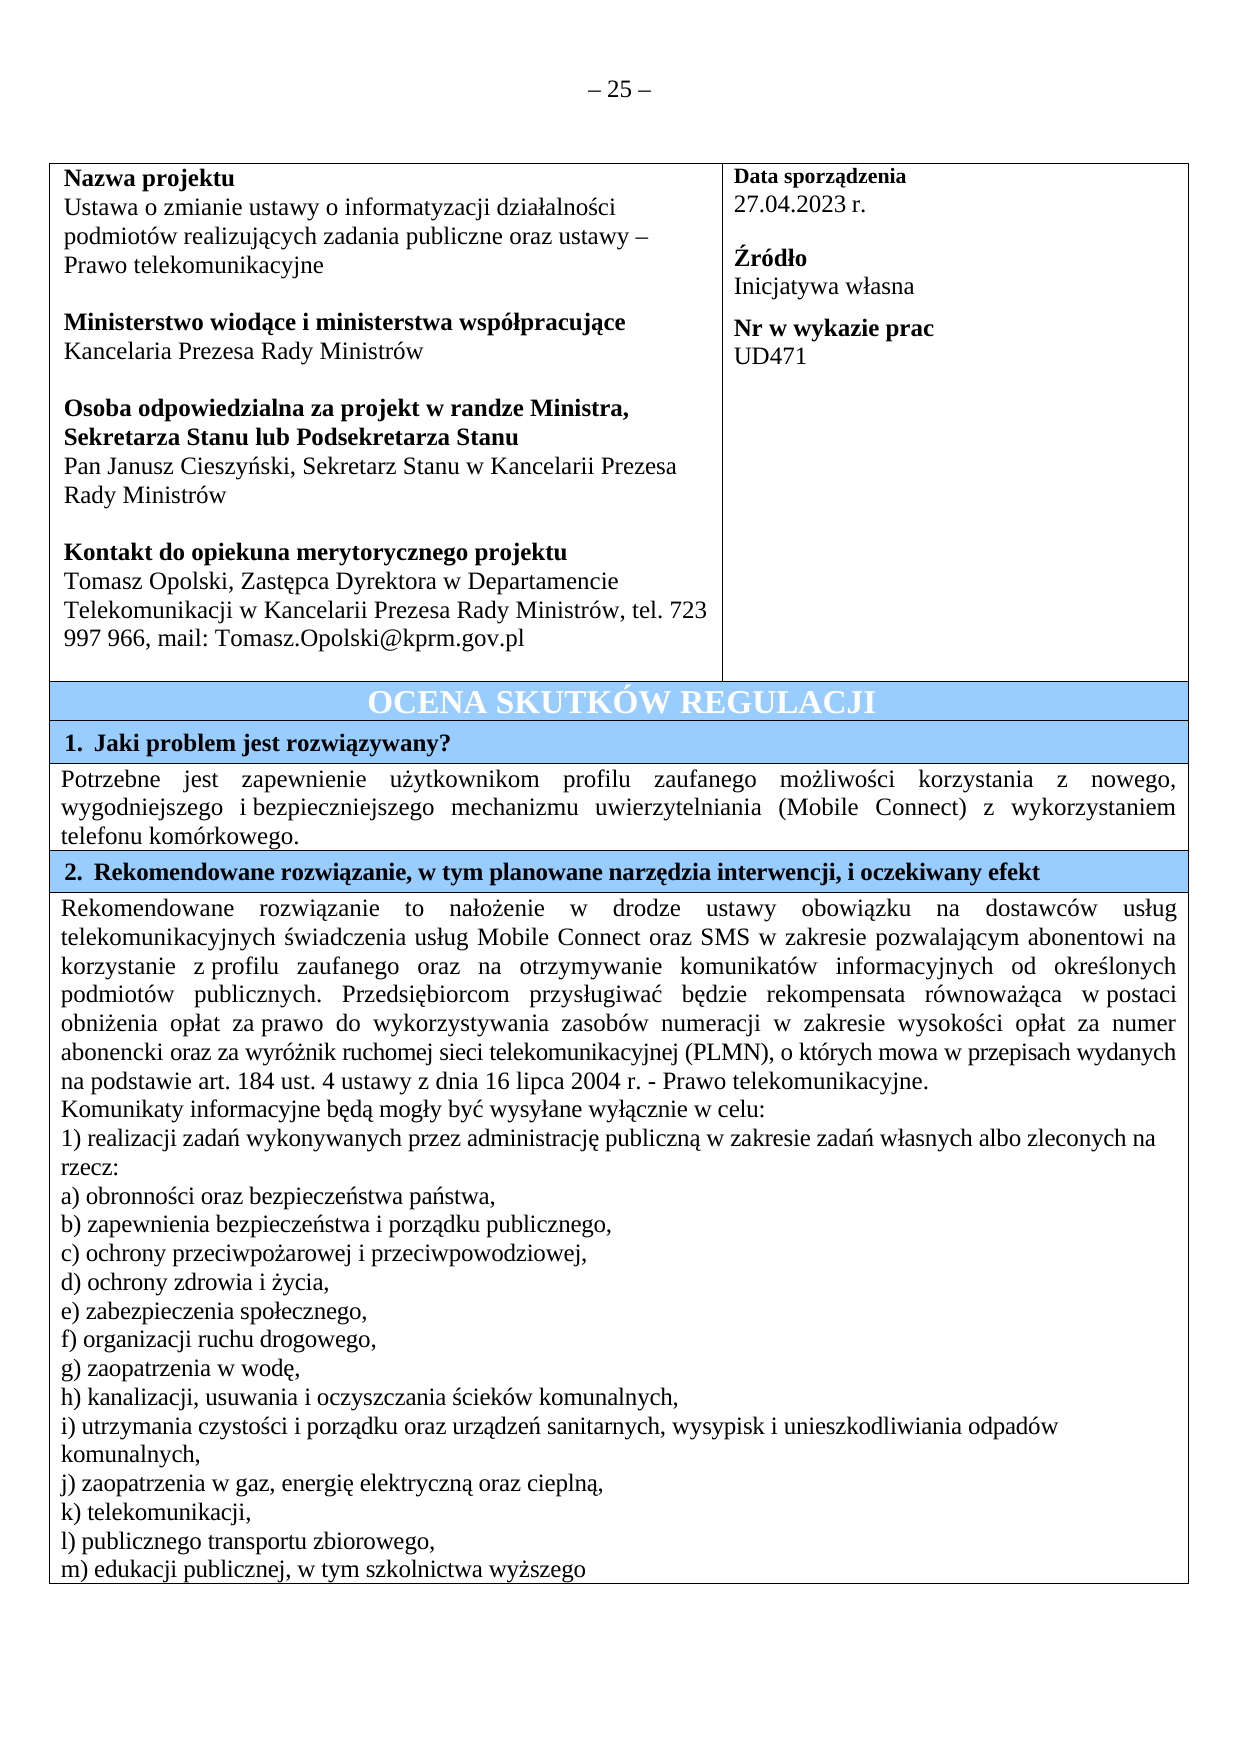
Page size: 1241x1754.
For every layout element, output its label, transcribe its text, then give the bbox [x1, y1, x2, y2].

table_header Data sporządzenia 27.04.2023 r. Źródło Inicjatywa własna Nr w wykazie prac UD471 [723, 164, 1188, 681]
table_cell OCENA SKUTKÓW REGULACJI [50, 682, 1188, 720]
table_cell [50, 893, 1188, 1583]
table_header Nazwa projektu Ustawa o zmianie ustawy o informatyzacji działalności podmiotów realizujących zadania publiczne oraz ustawy – Prawo telekomunikacyjne Ministerstwo wiodące i ministerstwa współpracujące Kancelaria Prezesa Rady Ministrów Osoba odpowiedzialna za projekt w randze Ministra, Sekretarza Stanu lub Podsekretarza Stanu Pan Janusz Cieszyński, Sekretarz Stanu w Kancelarii Prezesa Rady Ministrów Kontakt do opiekuna merytorycznego projektu Tomasz Opolski, Zastępca Dyrektora w Departamencie Telekomunikacji w Kancelarii Prezesa Rady Ministrów, tel. 723 997 966, mail: Tomasz.Opolski@kprm.gov.pl [50, 164, 722, 681]
table_cell Jaki problem jest rozwiązywany? [50, 721, 1188, 763]
table_cell Rekomendowane rozwiązanie, w tym planowane narzędzia interwencji, i oczekiwany efekt [50, 851, 1188, 892]
table_cell Potrzebne jest zapewnienie użytkownikom profilu zaufanego możliwości korzystania z nowego, wygodniejszego i bezpieczniejszego mechanizmu uwierzytelniania (Mobile Connect) z wykorzystaniem telefonu komórkowego. [50, 764, 1188, 850]
